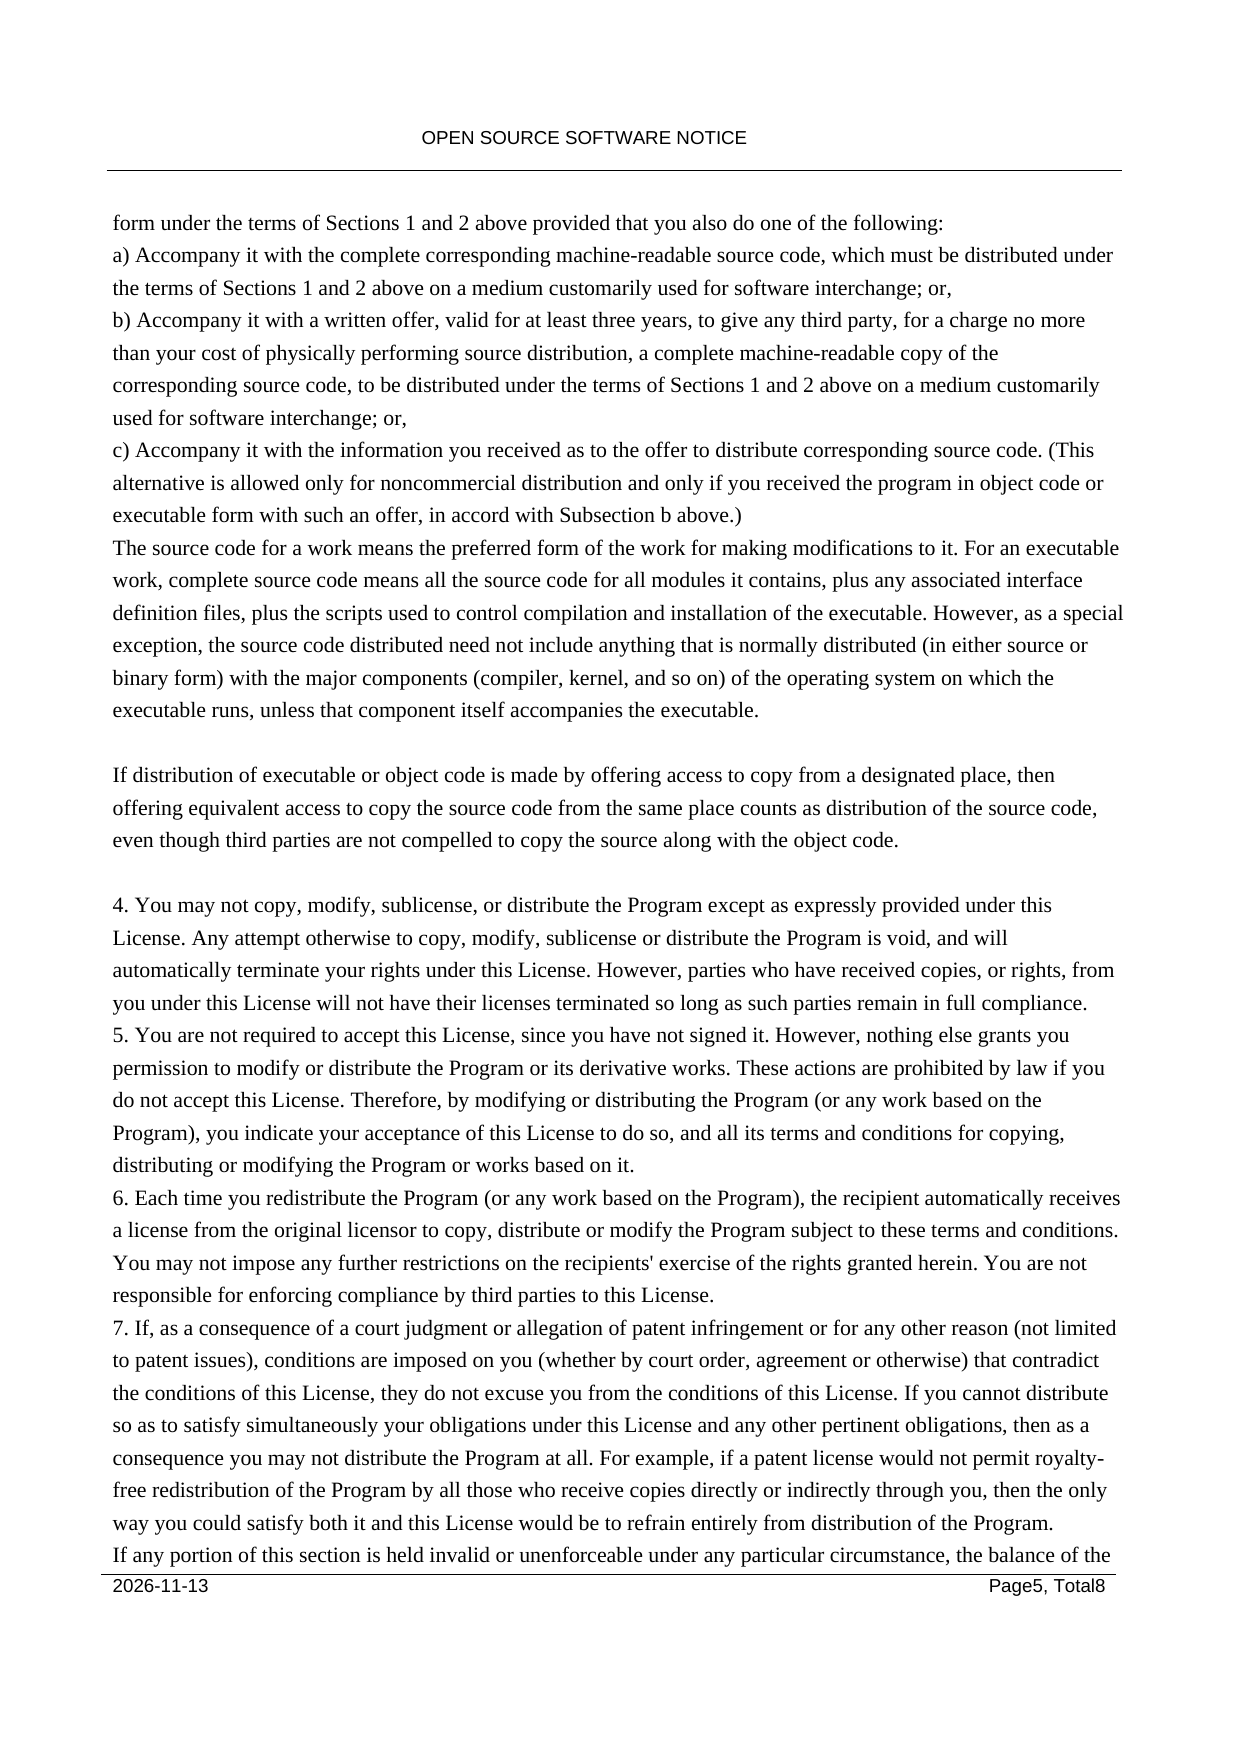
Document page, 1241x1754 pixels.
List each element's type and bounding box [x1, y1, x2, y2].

text [112, 206, 1128, 1571]
